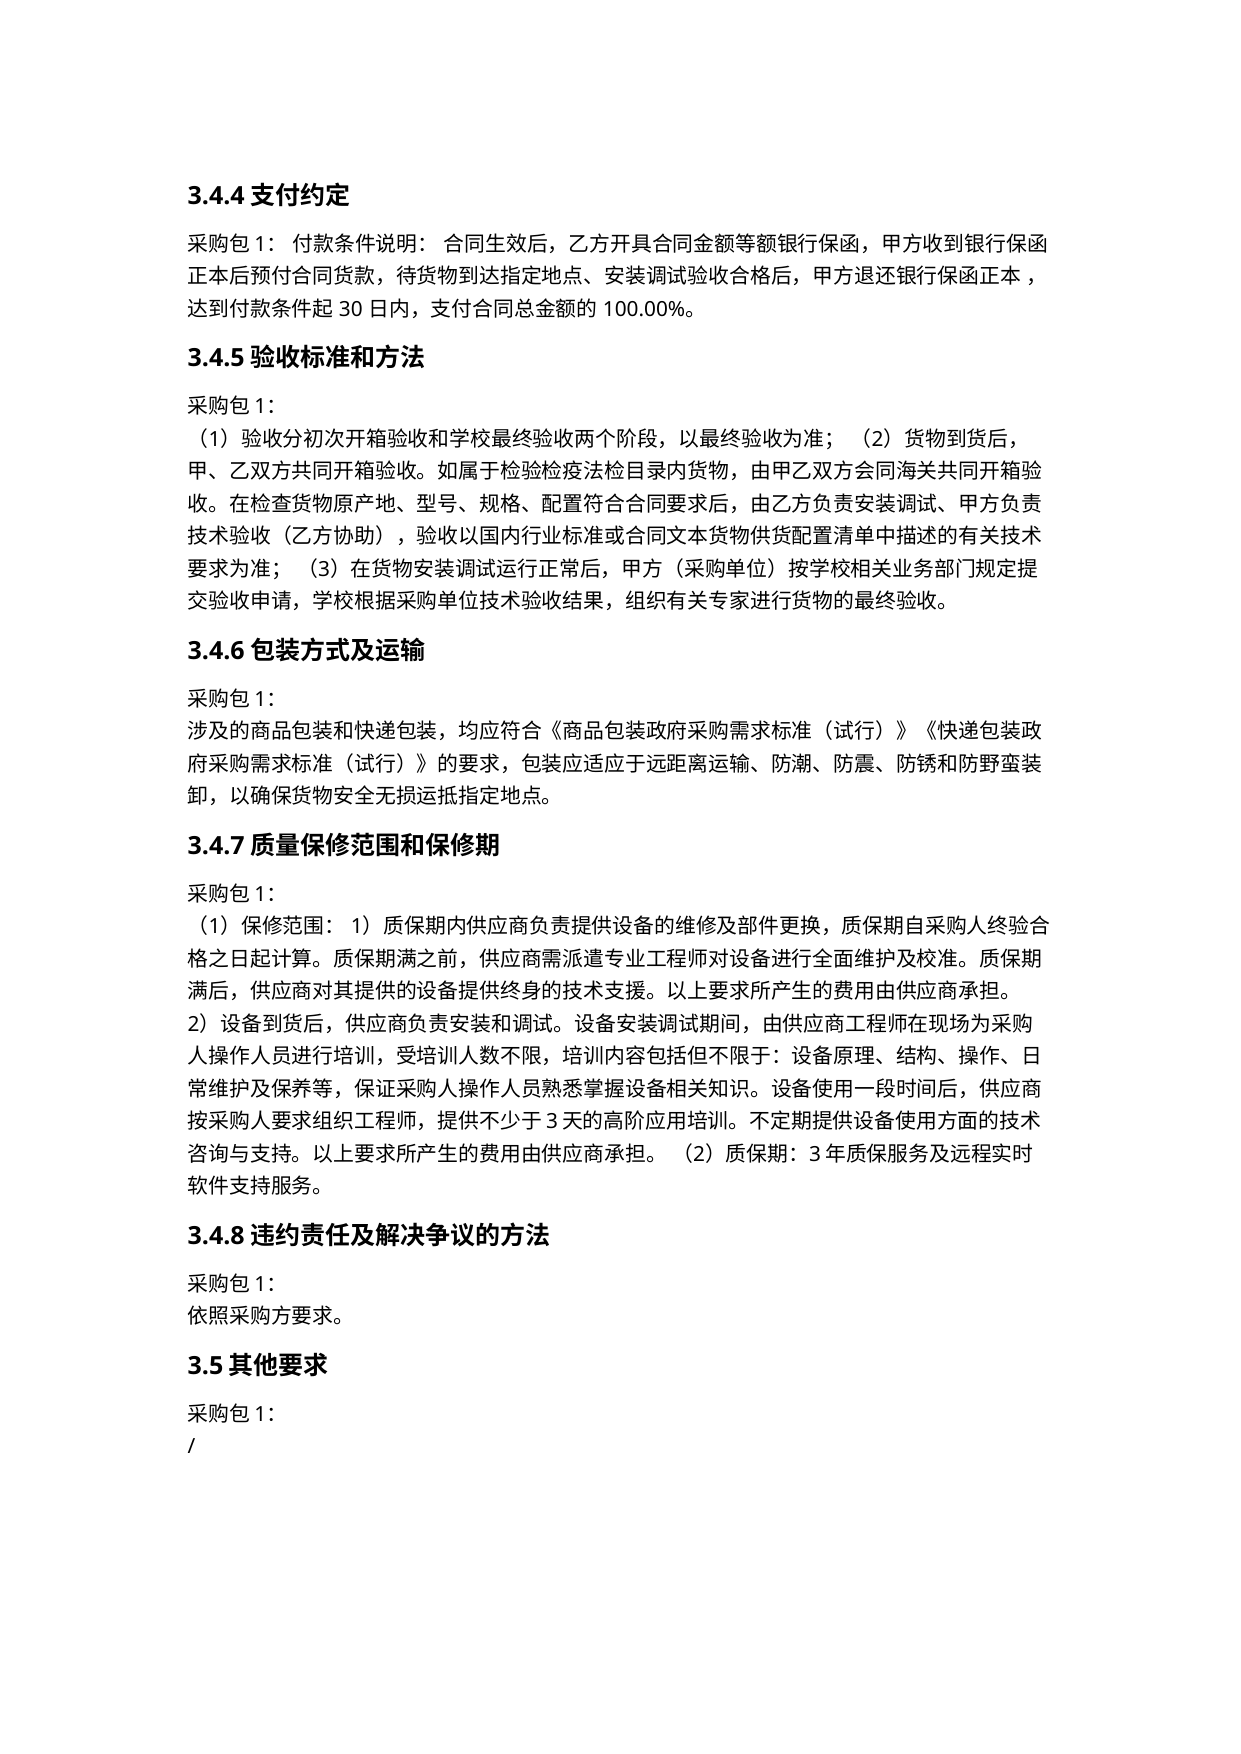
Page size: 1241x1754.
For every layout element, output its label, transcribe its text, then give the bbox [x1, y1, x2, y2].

text 采购包1： [187, 877, 1053, 909]
text 3.4.4支付约定 [187, 162, 1053, 227]
text 采购包1： [187, 1397, 1053, 1429]
text 3.4.6包装方式及运输 [187, 617, 1053, 682]
text 3.4.7质量保修范围和保修期 [187, 812, 1053, 877]
text 3.4.5验收标准和方法 [187, 324, 1053, 389]
text 依照采购方要求。 [187, 1299, 1053, 1332]
text 采购包1： [187, 389, 1053, 422]
text 采购包1： 付款条件说明： 合同生效后，乙方开具合同金额等额银行保函，甲方收到银行保函正本后预付合同货款，待货物到达指定地点、安装调试验收合格后，甲方退还银行保函正本 ，达到付款条件起 30 日内，支付合同总金额的 100.00%。 [187, 227, 1053, 324]
text （1）验收分初次开箱验收和学校最终验收两个阶段，以最终验收为准； （2）货物到货后，甲、乙双方共同开箱验收。如属于检验检疫法检目录内货物，由甲乙双方会同海关共同开箱验收。在检查货物原产地、型号、规格、配置符合合同要求后，由乙方负责安装调试、甲方负责技术验收（乙方协助），验收以国内行业标准或合同文本货物供货配置清单中描述的有关技术要求为准； （3）在货物安装调试运行正常后，甲方（采购单位）按学校相关业务部门规定提交验收申请，学校根据采购单位技术验收结果，组织有关专家进行货物的最终验收。 [187, 422, 1053, 617]
text （1）保修范围： 1）质保期内供应商负责提供设备的维修及部件更换，质保期自采购人终验合格之日起计算。质保期满之前，供应商需派遣专业工程师对设备进行全面维护及校准。质保期满后，供应商对其提供的设备提供终身的技术支援。以上要求所产生的费用由供应商承担。 2）设备到货后，供应商负责安装和调试。设备安装调试期间，由供应商工程师在现场为采购人操作人员进行培训，受培训人数不限，培训内容包括但不限于：设备原理、结构、操作、日常维护及保养等，保证采购人操作人员熟悉掌握设备相关知识。设备使用一段时间后，供应商按采购人要求组织工程师，提供不少于3天的高阶应用培训。不定期提供设备使用方面的技术咨询与支持。以上要求所产生的费用由供应商承担。 （2）质保期：3年质保服务及远程实时软件支持服务。 [187, 909, 1053, 1202]
text 3.5其他要求 [187, 1332, 1053, 1397]
text 采购包1： [187, 1267, 1053, 1299]
text 采购包1： [187, 682, 1053, 714]
text / [187, 1429, 1053, 1462]
text 3.4.8违约责任及解决争议的方法 [187, 1202, 1053, 1267]
text 涉及的商品包装和快递包装，均应符合《商品包装政府采购需求标准（试行）》《快递包装政府采购需求标准（试行）》的要求，包装应适应于远距离运输、防潮、防震、防锈和防野蛮装卸，以确保货物安全无损运抵指定地点。 [187, 714, 1053, 812]
